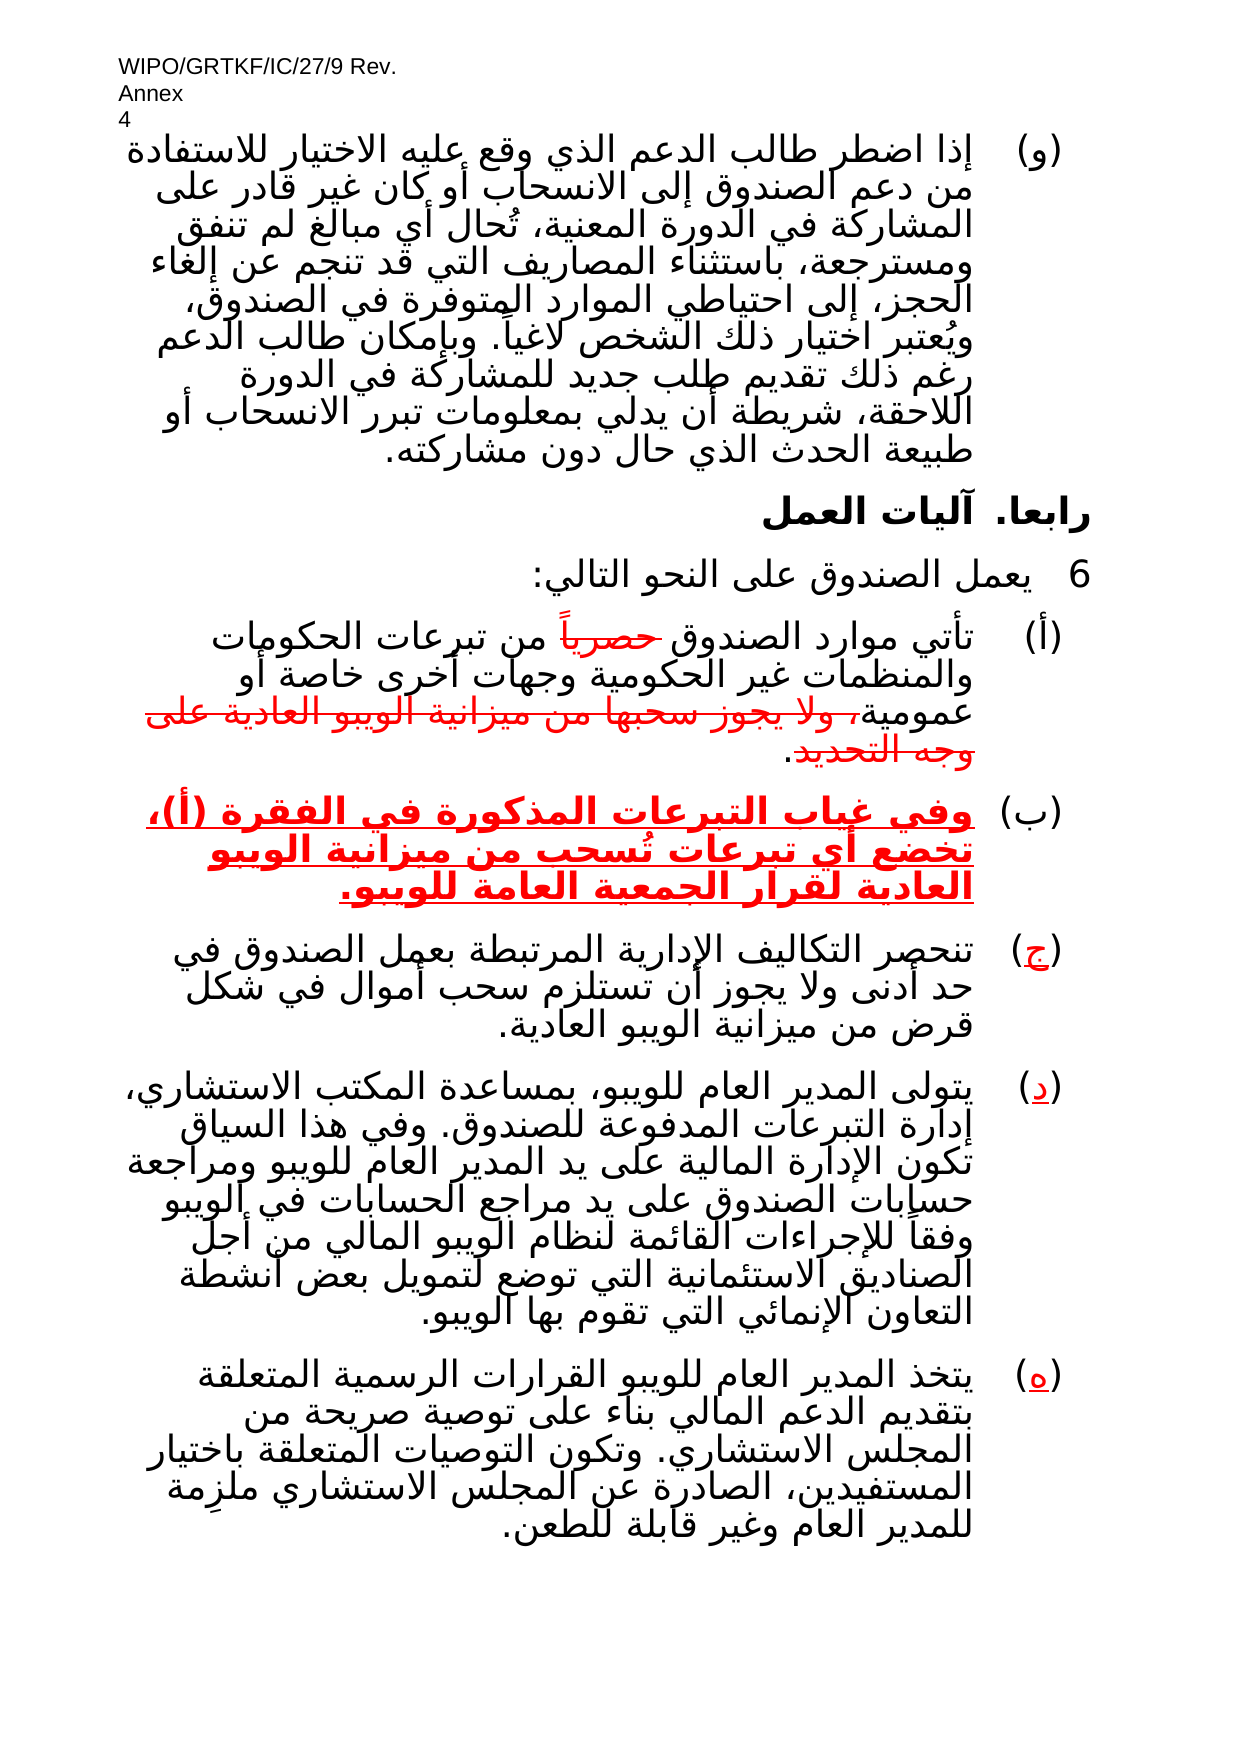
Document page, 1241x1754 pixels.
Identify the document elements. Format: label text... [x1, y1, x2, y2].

text (ج) تنحصر التكاليف الإدارية المرتبطة بعمل الصندوق في حد أدنى ولا يجوز أن تستلزم سحب أموال في شكل قرض من ميزانية الويبو العادية. [118, 932, 1063, 1045]
text (ب) وفي غياب التبرعات المذكورة في الفقرة (أ)، تخضع أي تبرعات تُسحب من ميزانية الويبو العادية لقرار الجمعية العامة للويبو. [118, 795, 1063, 907]
text رابعا. آليات العمل [118, 495, 1092, 532]
text (و) إذا اضطر طالب الدعم الذي وقع عليه الاختيار للاستفادة من دعم الصندوق إلى الانسحاب أو كان غير قادر على المشاركة في الدورة المعنية، تُحال أي مبالغ لم تنفق ومسترجعة، باستثناء المصاريف التي قد تنجم عن إلغاء الحجز، إلى احتياطي الموارد المتوفرة في الصندوق، ويُعتبر اختيار ذلك الشخص لاغياً. وبإمكان طالب الدعم رغم ذلك تقديم طلب جديد للمشاركة في الدورة اللاحقة، شريطة أن يدلي بمعلومات تبرر الانسحاب أو طبيعة الحدث الذي حال دون مشاركته. [118, 132, 1063, 470]
text (ه) يتخذ المدير العام للويبو القرارات الرسمية المتعلقة بتقديم الدعم المالي بناء على توصية صريحة من المجلس الاستشاري. وتكون التوصيات المتعلقة باختيار المستفيدين، الصادرة عن المجلس الاستشاري ملزِمة للمدير العام وغير قابلة للطعن. [118, 1357, 1063, 1545]
text (د) يتولى المدير العام للويبو، بمساعدة المكتب الاستشاري، إدارة التبرعات المدفوعة للصندوق. وفي هذا السياق تكون الإدارة المالية على يد المدير العام للويبو ومراجعة حسابات الصندوق على يد مراجع الحسابات في الويبو وفقاً للإجراءات القائمة لنظام الويبو المالي من أجل الصناديق الاستئمانية التي توضع لتمويل بعض أنشطة التعاون الإنمائي التي تقوم بها الويبو. [118, 1070, 1063, 1332]
text (أ) تأتي موارد الصندوق حصرياً من تبرعات الحكومات والمنظمات غير الحكومية وجهات أخرى خاصة أو عمومية، ولا يجوز سحبها من ميزانية الويبو العادية على وجه التحديد. [118, 620, 1063, 770]
text 6 يعمل الصندوق على النحو التالي: [118, 557, 1092, 595]
